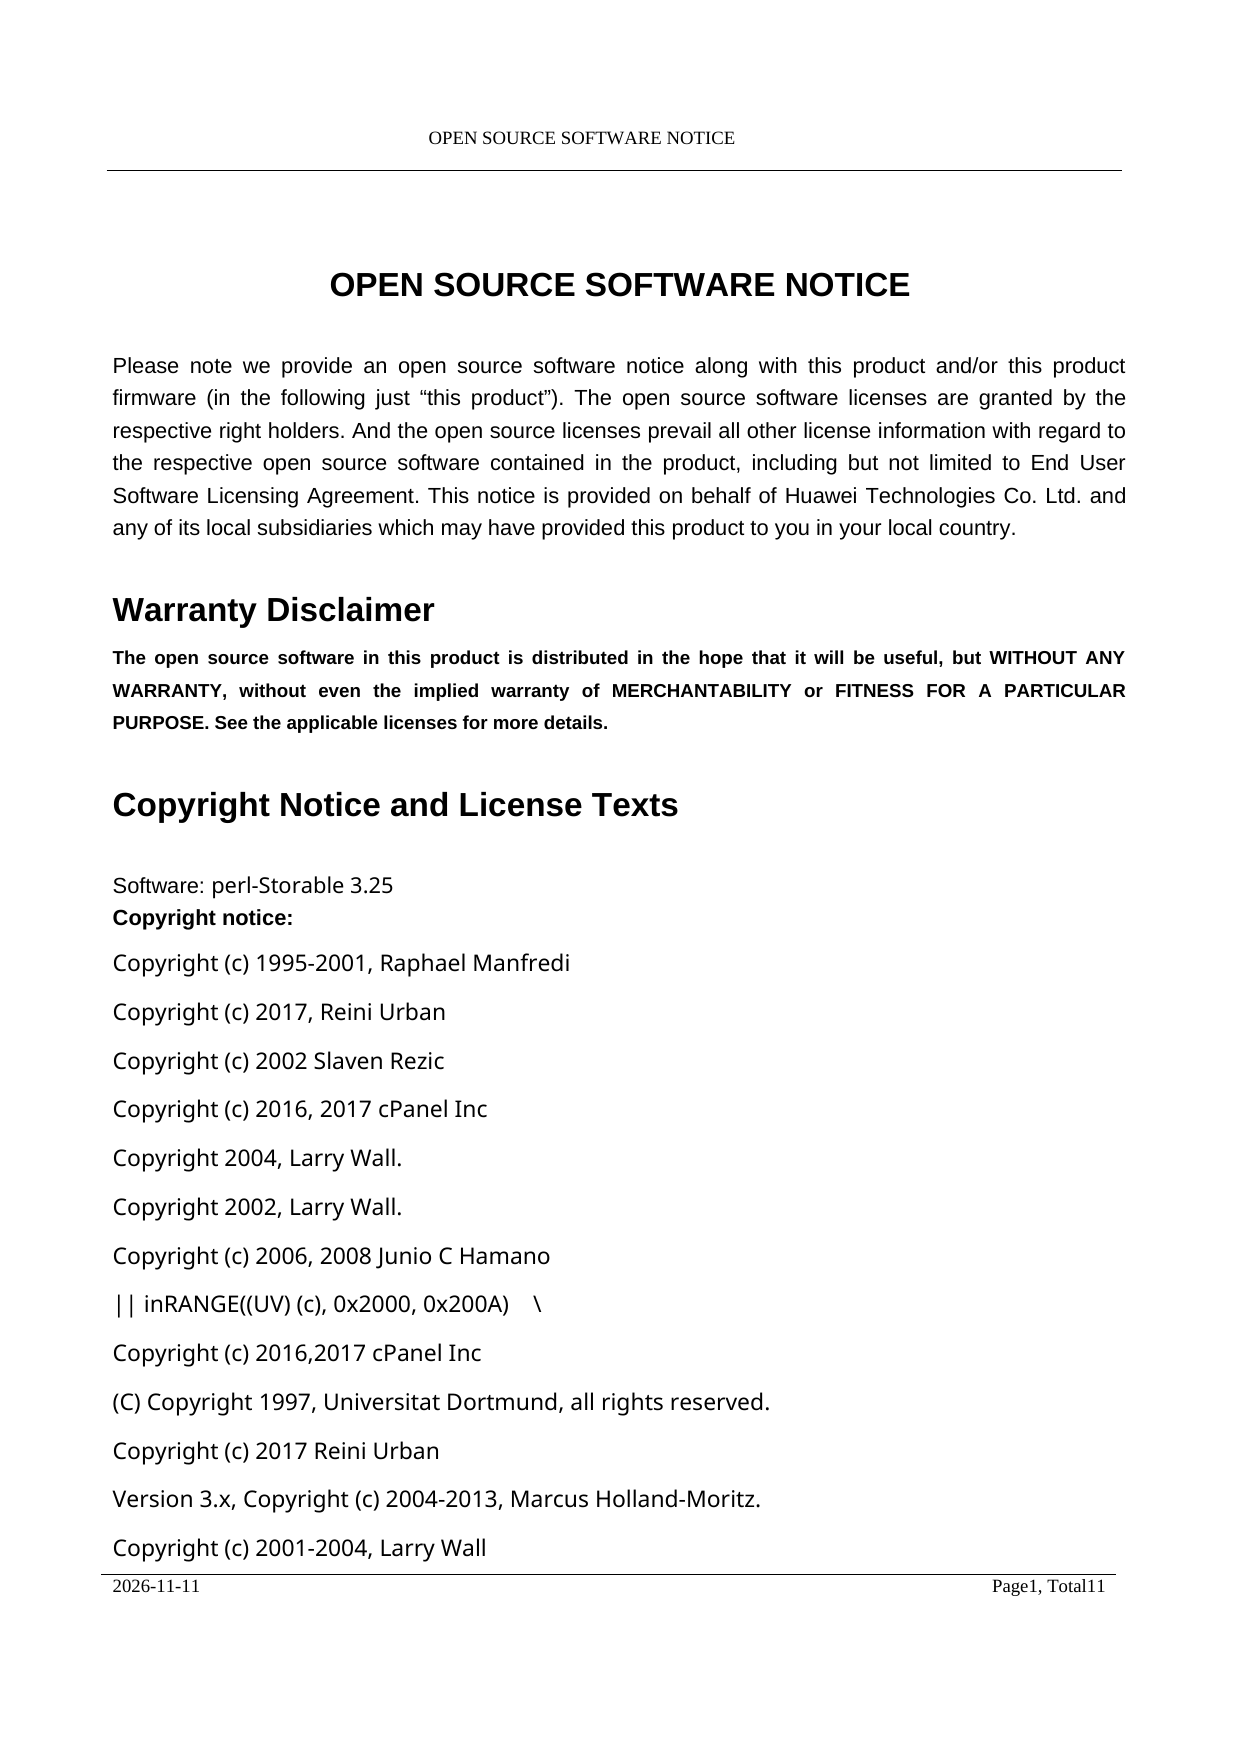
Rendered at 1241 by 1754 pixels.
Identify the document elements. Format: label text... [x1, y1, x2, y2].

text Copyright notice: [112, 901, 1128, 934]
text Copyright Notice and License Texts [112, 771, 1128, 836]
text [112, 947, 1128, 1564]
text OPEN SOURCE SOFTWARE NOTICE [112, 251, 1128, 316]
text Software: perl-Storable 3.25 [112, 869, 1128, 901]
text Warranty Disclaimer [112, 576, 1128, 641]
text The open source software in this product is distributed in the hope that it will be useful, but WITHOUT ANY WARRANTY, without even the implied warranty of MERCHANTABILITY or FITNESS FOR A PARTICULAR PURPOSE. See the applicable licenses for more details. [112, 641, 1128, 739]
text Please note we provide an open source software notice along with this product and/or this product firmware (in the following just “this product”). The open source software licenses are granted by the respective right holders. And the open source licenses prevail all other license information with regard to the respective open source software contained in the product, including but not limited to End User Software Licensing Agreement. This notice is provided on behalf of Huawei Technologies Co. Ltd. and any of its local subsidiaries which may have provided this product to you in your local country. [112, 349, 1128, 544]
